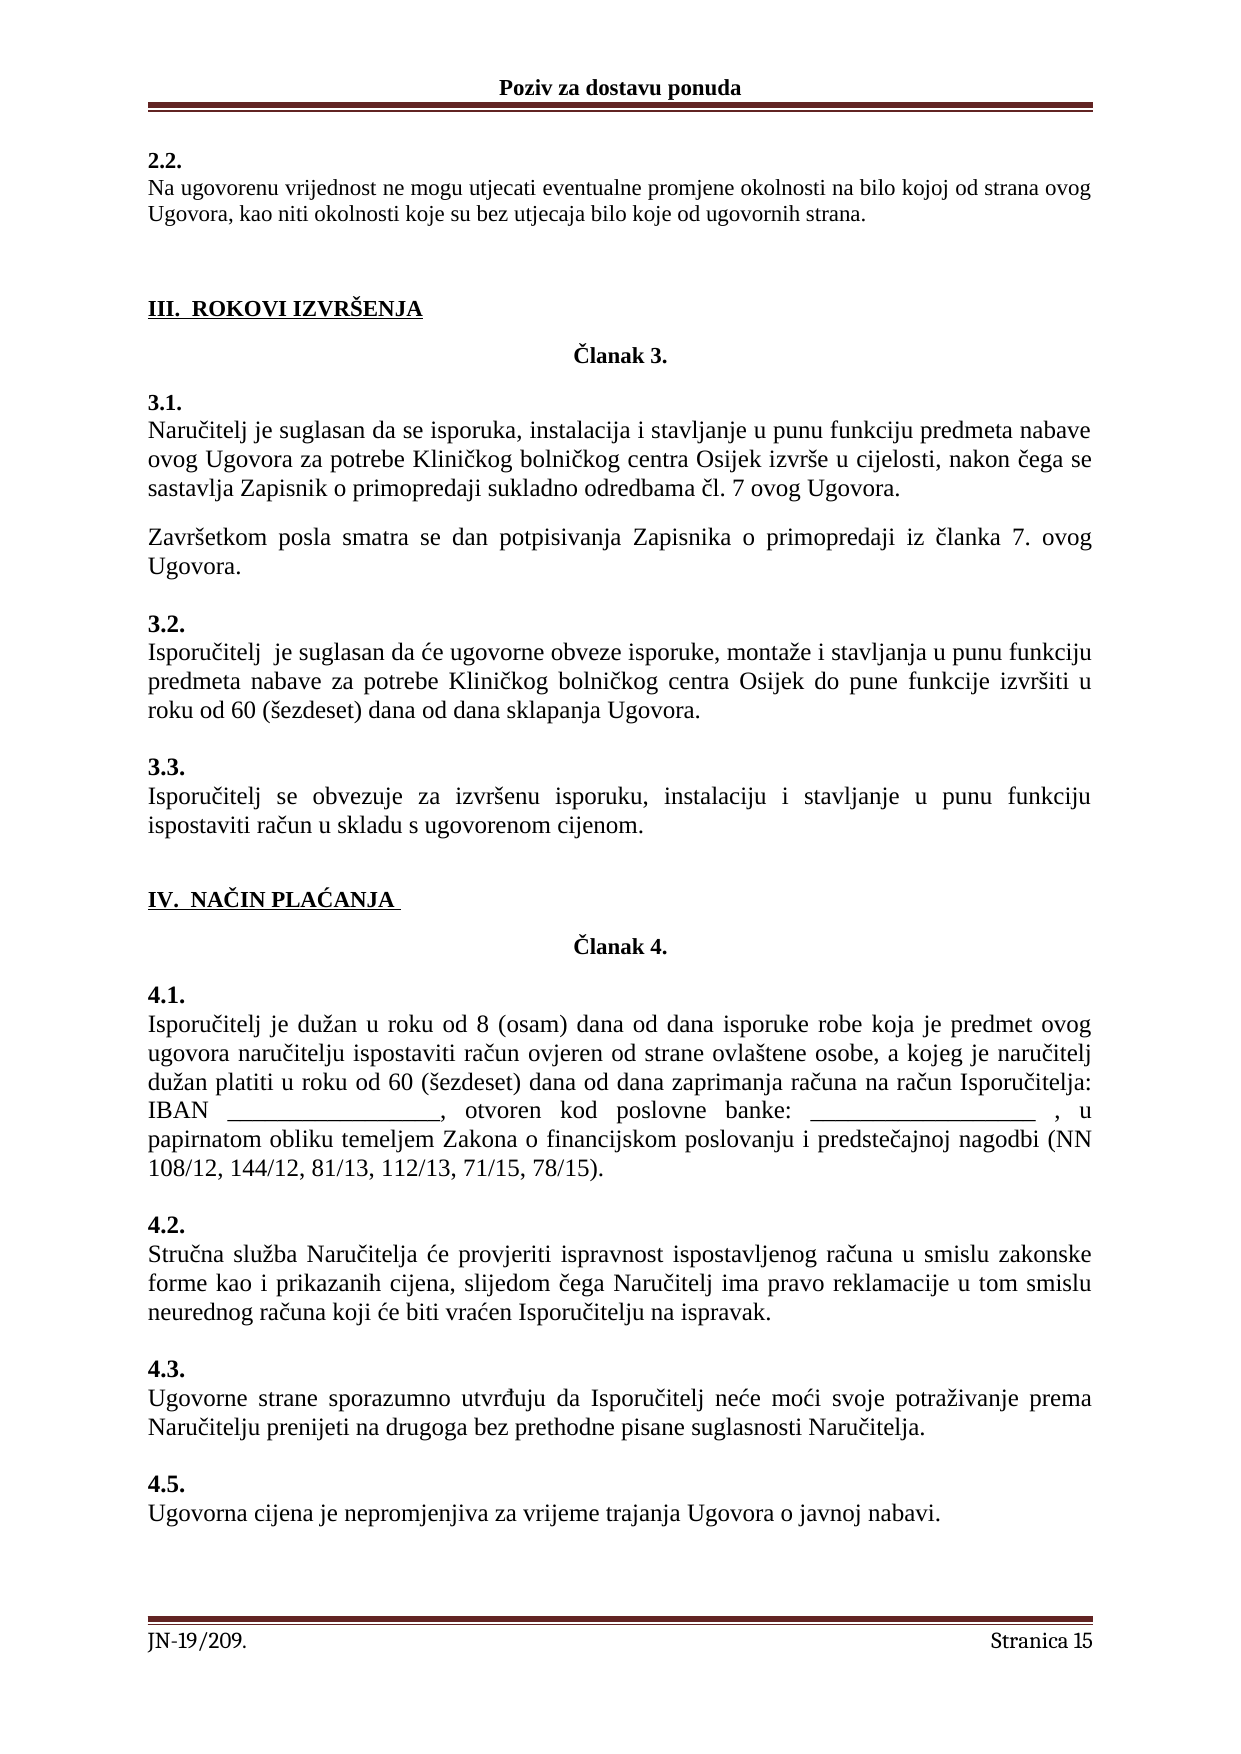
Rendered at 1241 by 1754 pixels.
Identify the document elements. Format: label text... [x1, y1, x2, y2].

text Isporučitelj je suglasan da će ugovorne obveze isporuke, montaže i stavljanja u punu funkciju predmeta nabave za potrebe Kliničkog bolničkog centra Osijek do pune funkcije izvršiti u roku od 60 (šezdeset) dana od dana sklapanja Ugovora. [148, 637, 1093, 724]
text 3.2. [148, 609, 1093, 637]
text Stručna služba Naručitelja će provjeriti ispravnost ispostavljenog računa u smislu zakonske forme kao i prikazanih cijena, slijedom čega Naručitelj ima pravo reklamacije u tom smislu neurednog računa koji će biti vraćen Isporučitelju na ispravak. [148, 1239, 1093, 1325]
text Isporučitelj se obvezuje za izvršenu isporuku, instalaciju i stavljanje u punu funkciju ispostaviti račun u skladu s ugovorenom cijenom. [148, 781, 1093, 839]
text 4.1. [148, 980, 1093, 1009]
text Isporučitelj je dužan u roku od 8 (osam) dana od dana isporuke robe koja je predmet ovog ugovora naručitelju ispostaviti račun ovjeren od strane ovlaštene osobe, a kojeg je naručitelj dužan platiti u roku od 60 (šezdeset) dana od dana zaprimanja računa na račun Isporučitelja: IBAN _________________, otvoren kod poslovne banke: __________________ , u papirnatom obliku temeljem Zakona o financijskom poslovanju i predstečajnoj nagodbi (NN 108/12, 144/12, 81/13, 112/13, 71/15, 78/15). [148, 1009, 1093, 1182]
text 3.3. [148, 752, 1093, 781]
text Ugovorna cijena je nepromjenjiva za vrijeme trajanja Ugovora o javnoj nabavi. [148, 1498, 1093, 1527]
text Ugovorne strane sporazumno utvrđuju da Isporučitelj neće moći svoje potraživanje prema Naručitelju prenijeti na drugoga bez prethodne pisane suglasnosti Naručitelja. [148, 1383, 1093, 1440]
text III. ROKOVI IZVRŠENJA [148, 295, 1093, 321]
text Članak 4. [148, 933, 1093, 959]
text 3.1. Naručitelj je suglasan da se isporuka, instalacija i stavljanje u punu funkciju predmeta nabave ovog Ugovora za potrebe Kliničkog bolničkog centra Osijek izvrše u cijelosti, nakon čega se sastavlja Zapisnik o primopredaji sukladno odredbama čl. 7 ovog Ugovora. [148, 389, 1093, 502]
text 4.3. [148, 1354, 1093, 1383]
text 4.5. [148, 1469, 1093, 1498]
text 4.2. [148, 1210, 1093, 1239]
text IV. NAČIN PLAĆANJA [148, 886, 1093, 912]
text Završetkom posla smatra se dan potpisivanja Zapisnika o primopredaji iz članka 7. ovog Ugovora. [148, 522, 1093, 580]
text Članak 3. [148, 342, 1093, 368]
text 2.2. Na ugovorenu vrijednost ne mogu utjecati eventualne promjene okolnosti na bilo kojoj od strana ovog Ugovora, kao niti okolnosti koje su bez utjecaja bilo koje od ugovornih strana. [148, 148, 1093, 227]
